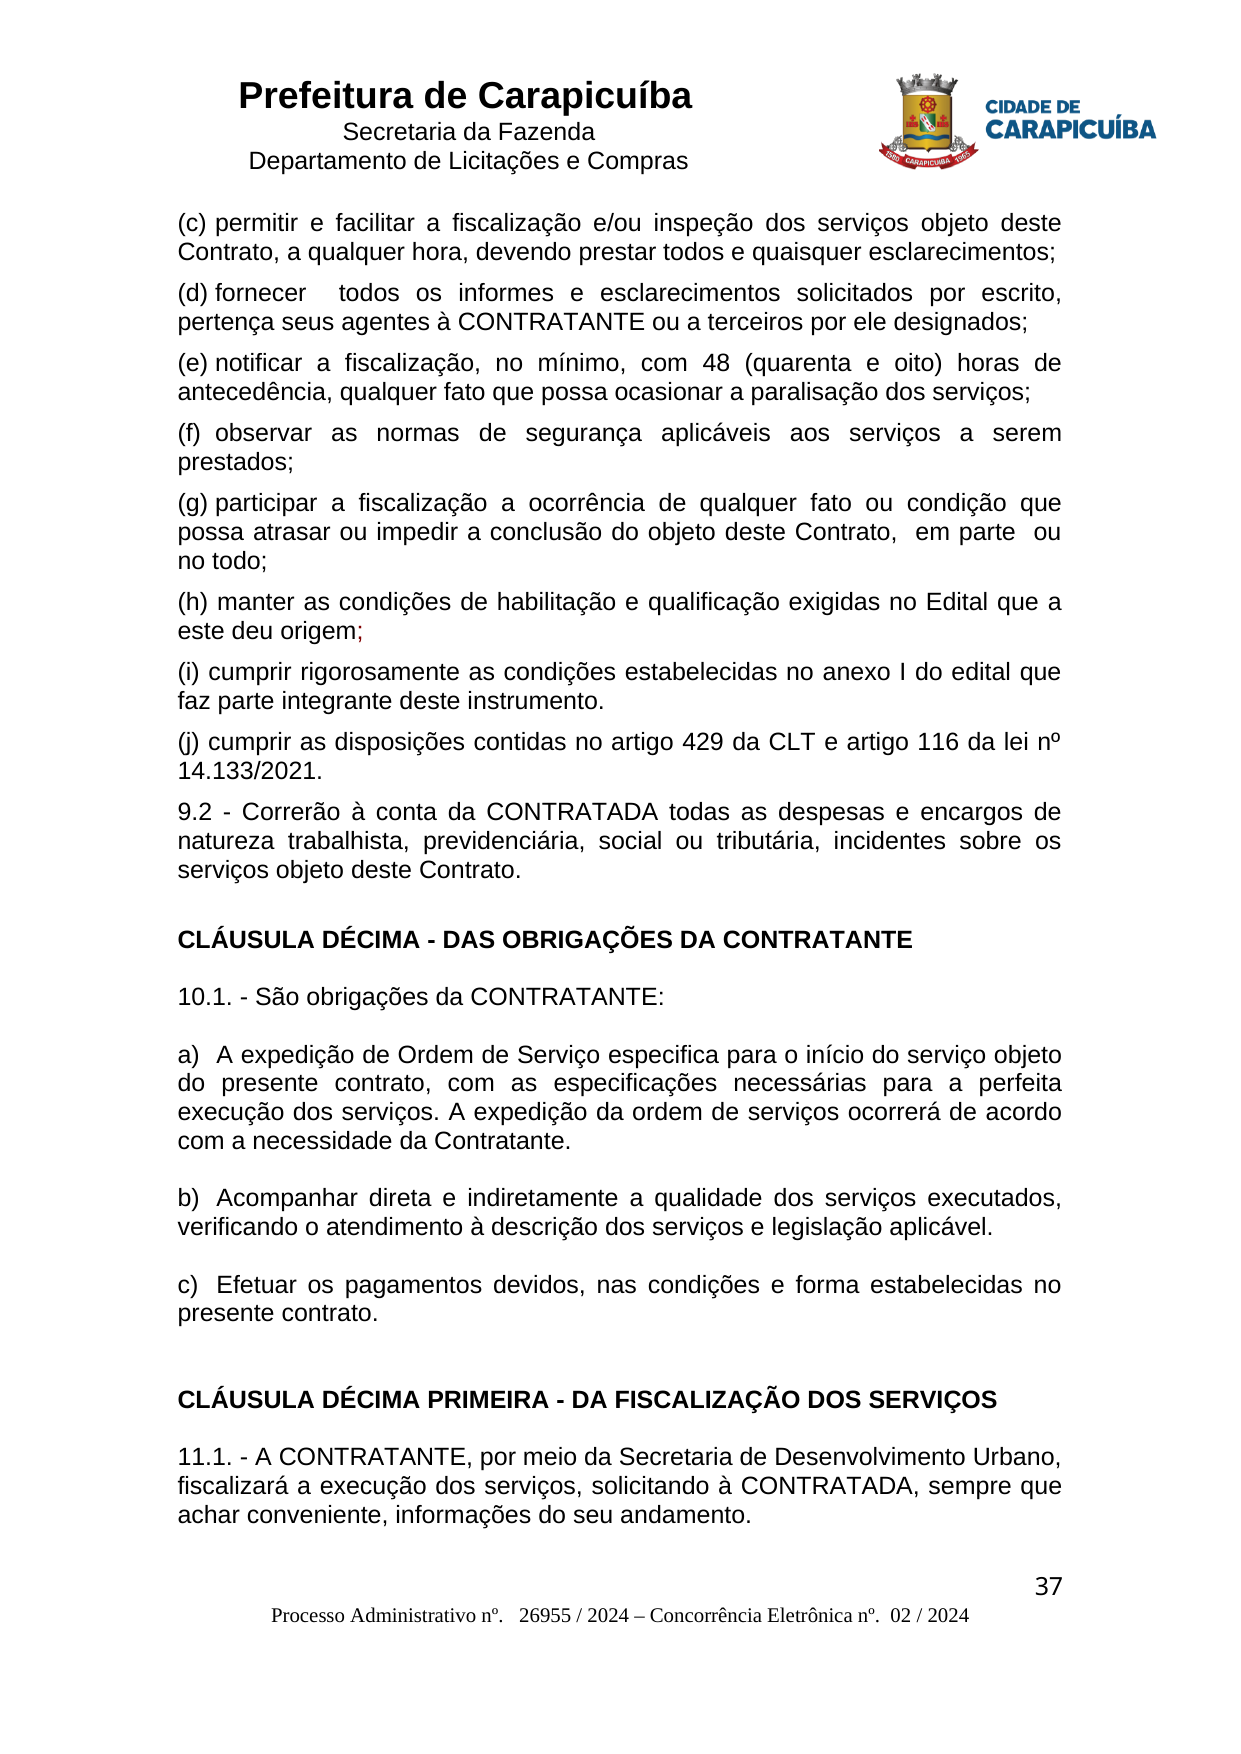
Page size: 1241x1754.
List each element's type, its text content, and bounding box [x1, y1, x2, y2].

text c) Efetuar os pagamentos devidos, nas condições e forma estabelecidas no presente contrato. [177, 1270, 1063, 1327]
text b) Acompanhar direta e indiretamente a qualidade dos serviços executados, verificando o atendimento à descrição dos serviços e legislação aplicável. [177, 1183, 1063, 1241]
picture [877, 65, 1159, 172]
text a) A expedição de Ordem de Serviço especifica para o início do serviço objeto do presente contrato, com as especificações necessárias para a perfeita execução dos serviços. A expedição da ordem de serviços ocorrerá de acordo com a necessidade da Contratante. [177, 1040, 1063, 1155]
list permitir e facilitar a fiscalização e/ou inspeção dos serviços objeto deste Contrato, a qualquer hora, devendo prestar todos e quaisquer esclarecimentos; [177, 208, 1063, 266]
text CLÁUSULA DÉCIMA - DAS OBRIGAÇÕES DA CONTRATANTE [177, 925, 1063, 953]
text (h) manter as condições de habilitação e qualificação exigidas no Edital que a este deu origem; [177, 587, 1063, 645]
text 10.1. - São obrigações da CONTRATANTE: [177, 982, 1063, 1011]
text (j) cumprir as disposições contidas no artigo 429 da CLT e artigo 116 da lei nº 14.133/2021. [177, 727, 1063, 785]
list participar a fiscalização a ocorrência de qualquer fato ou condição que possa atrasar ou impedir a conclusão do objeto deste Contrato, em parte ou no todo; [177, 488, 1063, 575]
list observar as normas de segurança aplicáveis aos serviços a serem prestados; [177, 418, 1063, 476]
list fornecer todos os informes e esclarecimentos solicitados por escrito, pertença seus agentes à CONTRATANTE ou a terceiros por ele designados; [177, 278, 1063, 336]
text (i) cumprir rigorosamente as condições estabelecidas no anexo I do edital que faz parte integrante deste instrumento. [177, 657, 1063, 715]
text CLÁUSULA DÉCIMA PRIMEIRA - DA FISCALIZAÇÃO DOS SERVIÇOS [177, 1385, 1063, 1413]
text 11.1. - A CONTRATANTE, por meio da Secretaria de Desenvolvimento Urbano, fiscalizará a execução dos serviços, solicitando à CONTRATADA, sempre que achar conveniente, informações do seu andamento. [177, 1442, 1063, 1528]
list notificar a fiscalização, no mínimo, com 48 (quarenta e oito) horas de antecedência, qualquer fato que possa ocasionar a paralisação dos serviços; [177, 348, 1063, 406]
text 9.2 - Correrão à conta da CONTRATADA todas as despesas e encargos de natureza trabalhista, previdenciária, social ou tributária, incidentes sobre os serviços objeto deste Contrato. [177, 797, 1063, 883]
